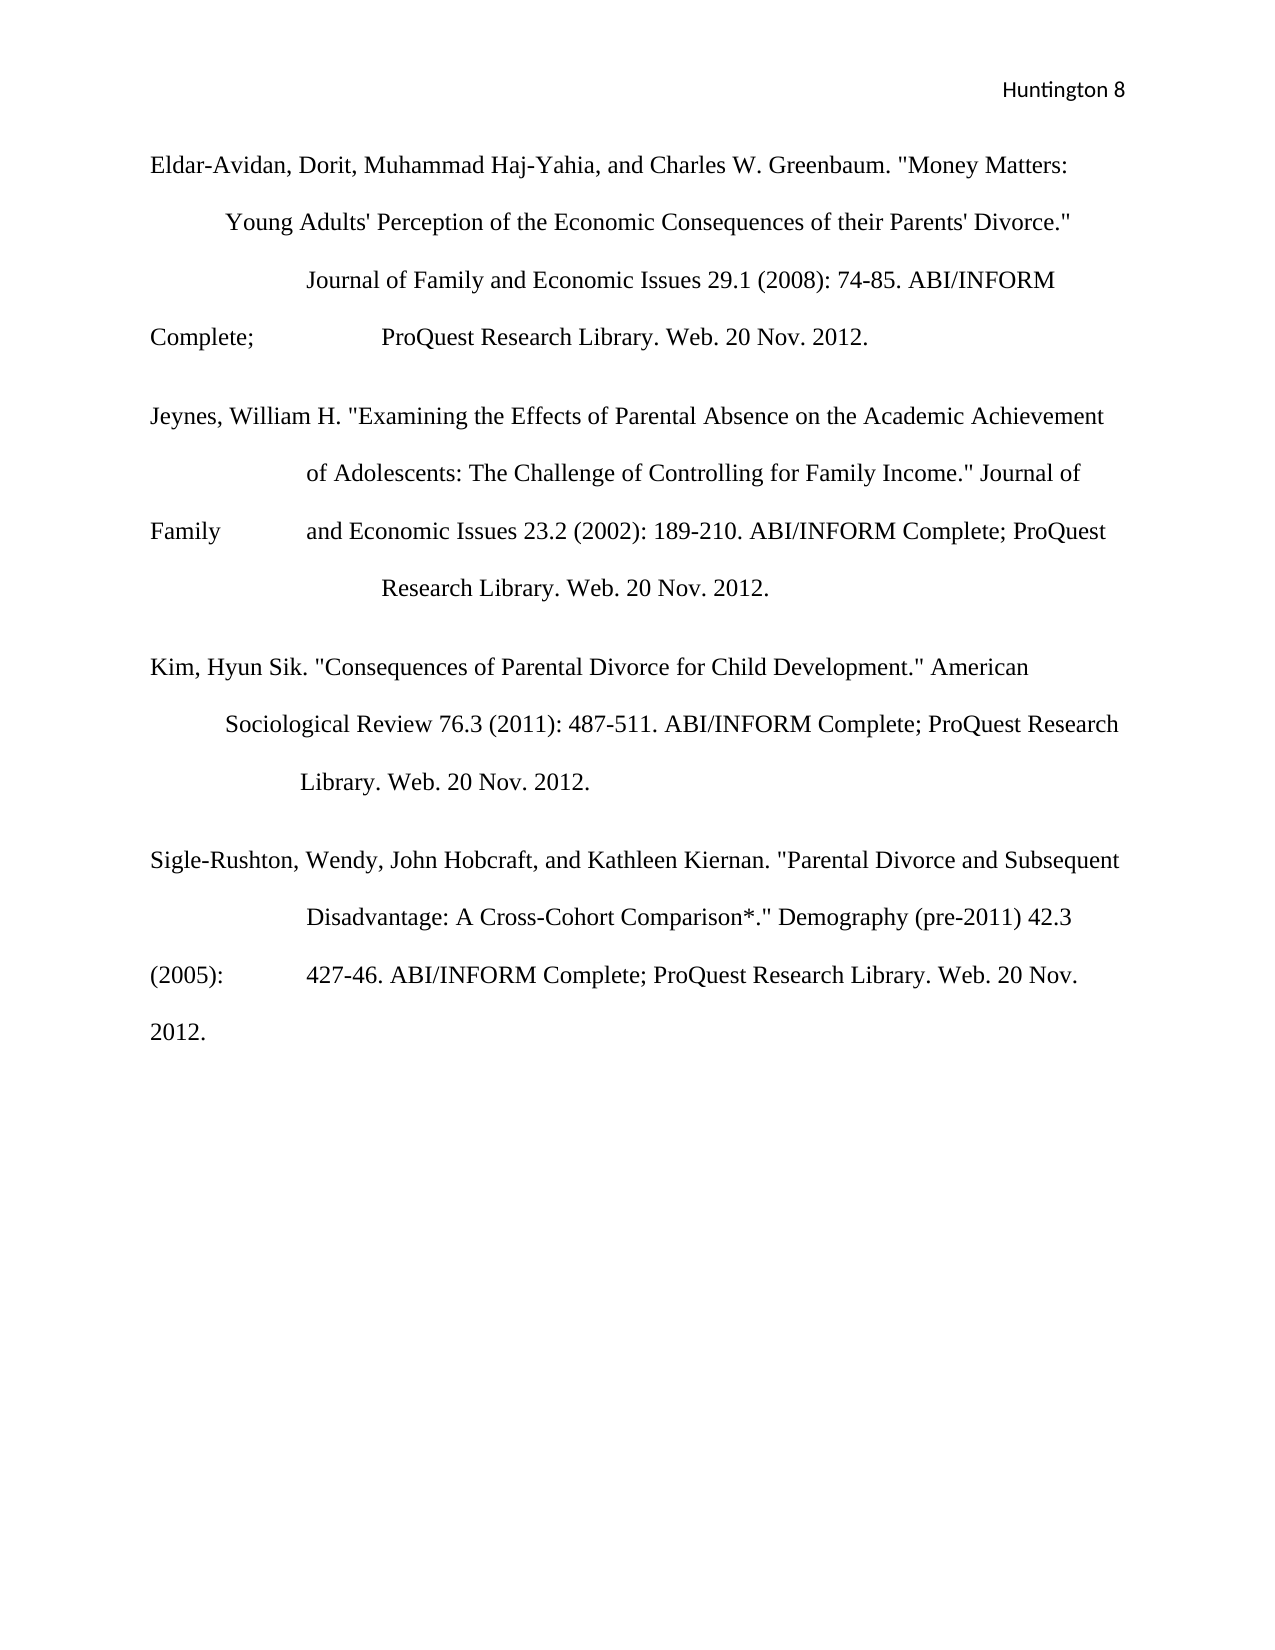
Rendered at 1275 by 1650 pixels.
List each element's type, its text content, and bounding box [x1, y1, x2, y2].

text Jeynes, William H. "Examining the Effects of Parental Absence on the Academic Achievement of Adolescents: The Challenge of Controlling for Family Income." Journal of Family and Economic Issues 23.2 (2002): 189-210. ABI/INFORM Complete; ProQuest Research Library. Web. 20 Nov. 2012. [150, 401, 1125, 602]
text Sigle-Rushton, Wendy, John Hobcraft, and Kathleen Kiernan. "Parental Divorce and Subsequent Disadvantage: A Cross-Cohort Comparison*." Demography (pre-2011) 42.3 (2005): 427-46. ABI/INFORM Complete; ProQuest Research Library. Web. 20 Nov. 2012. [150, 845, 1125, 1046]
text Kim, Hyun Sik. "Consequences of Parental Divorce for Child Development." American Sociological Review 76.3 (2011): 487-511. ABI/INFORM Complete; ProQuest Research Library. Web. 20 Nov. 2012. [150, 652, 1125, 795]
text Eldar-Avidan, Dorit, Muhammad Haj-Yahia, and Charles W. Greenbaum. "Money Matters: Young Adults' Perception of the Economic Consequences of their Parents' Divorce." Journal of Family and Economic Issues 29.1 (2008): 74-85. ABI/INFORM Complete; ProQuest Research Library. Web. 20 Nov. 2012. [150, 150, 1125, 351]
